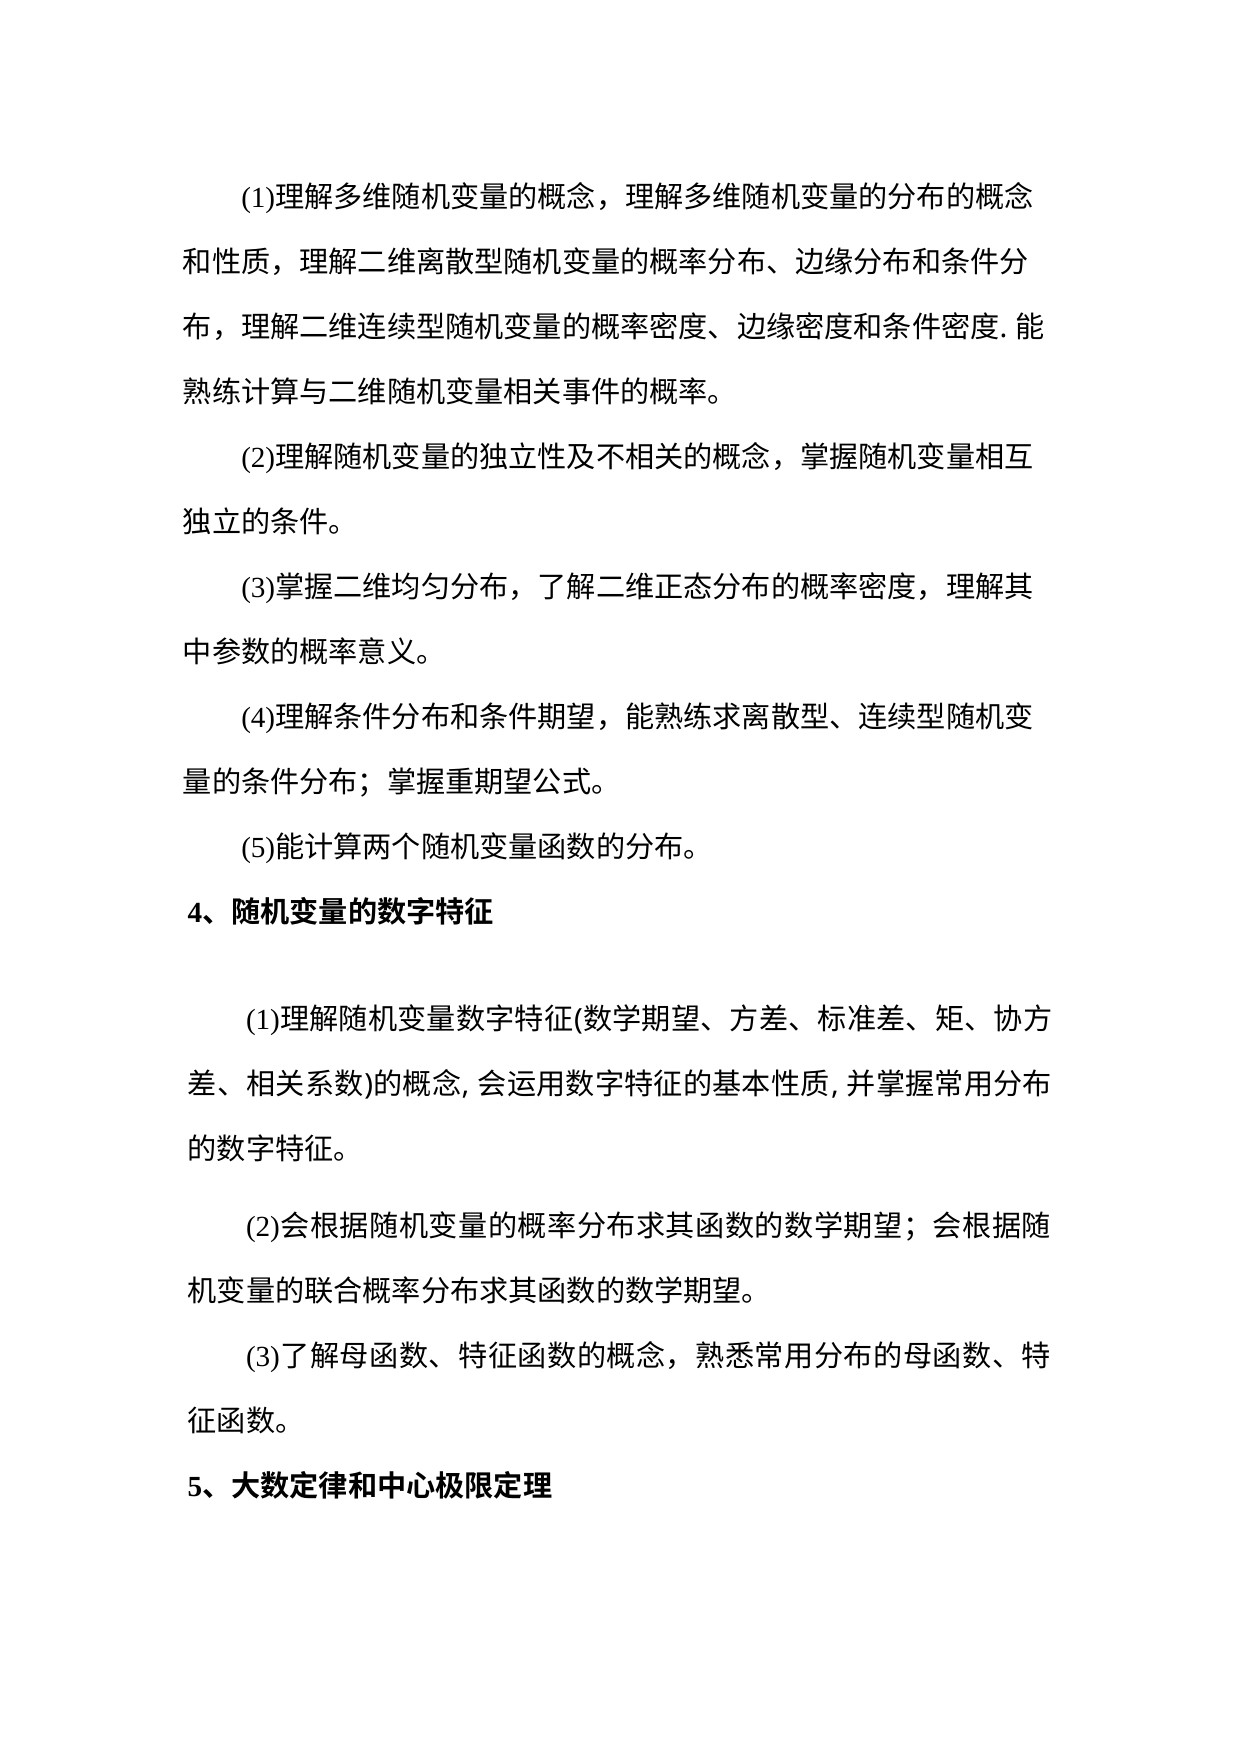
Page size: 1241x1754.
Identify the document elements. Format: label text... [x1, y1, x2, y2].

list (2)会根据随机变量的概率分布求其函数的数学期望；会根据随机变量的联合概率分布求其函数的数学期望。 [187, 1191, 1053, 1321]
text 5、大数定律和中心极限定理 [187, 1451, 1053, 1516]
list (3)了解母函数、特征函数的概念，熟悉常用分布的母函数、特征函数。 [187, 1321, 1053, 1451]
text (2)理解随机变量的独立性及不相关的概念，掌握随机变量相互独立的条件。 [183, 422, 1053, 552]
text (5)能计算两个随机变量函数的分布。 [183, 812, 1053, 877]
text (1)理解多维随机变量的概念，理解多维随机变量的分布的概念和性质，理解二维离散型随机变量的概率分布、边缘分布和条件分布，理解二维连续型随机变量的概率密度、边缘密度和条件密度. 能熟练计算与二维随机变量相关事件的概率。 [183, 162, 1053, 422]
text (3)掌握二维均匀分布，了解二维正态分布的概率密度，理解其中参数的概率意义。 [183, 552, 1053, 682]
text (1)理解随机变量数字特征(数学期望、方差、标准差、矩、协方差、相关系数)的概念, 会运用数字特征的基本性质, 并掌握常用分布的数字特征。 [187, 984, 1053, 1179]
text 4、随机变量的数字特征 [187, 877, 1053, 942]
text (4)理解条件分布和条件期望，能熟练求离散型、连续型随机变量的条件分布；掌握重期望公式。 [183, 682, 1053, 812]
